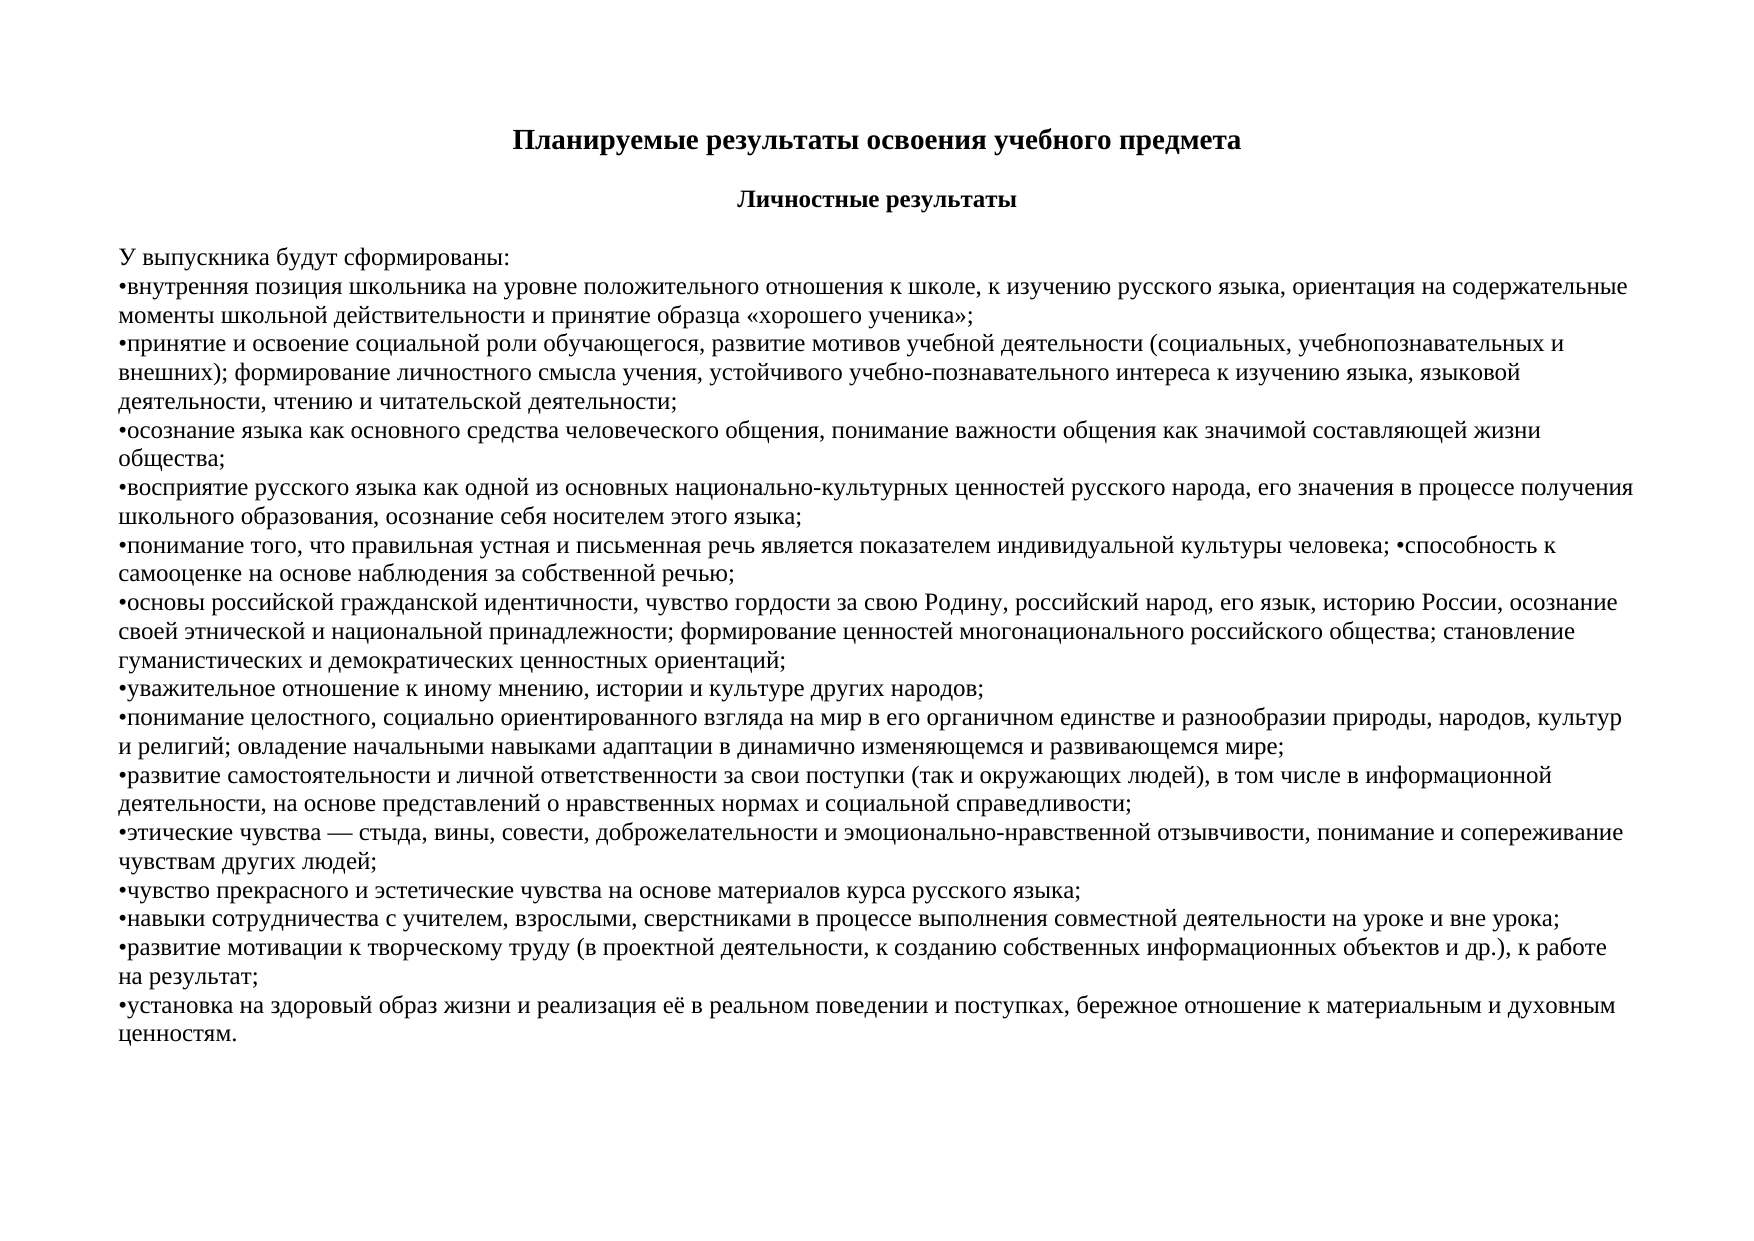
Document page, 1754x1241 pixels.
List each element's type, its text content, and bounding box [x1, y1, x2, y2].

text У выпускника будут сформированы: [118, 242, 1636, 271]
text •установка на здоровый образ жизни и реализация её в реальном поведении и поступках, бережное отношение к материальным и духовным ценностям. [118, 990, 1636, 1047]
text •внутренняя позиция школьника на уровне положительного отношения к школе, к изучению русского языка, ориентация на содержательные моменты школьной действительности и принятие образца «хорошего ученика»; [118, 271, 1636, 328]
text •развитие мотивации к творческому труду (в проектной деятельности, к созданию собственных информационных объектов и др.), к работе на результат; [118, 932, 1636, 990]
text •понимание целостного, социально ориентированного взгляда на мир в его органичном единстве и разнообразии природы, народов, культур и религий; овладение начальными навыками адаптации в динамично изменяющемся и развивающемся мире; [118, 702, 1636, 760]
text •уважительное отношение к иному мнению, истории и культуре других народов; [118, 673, 1636, 702]
text •развитие самостоятельности и личной ответственности за свои поступки (так и окружающих людей), в том числе в информационной деятельности, на основе представлений о нравственных нормах и социальной справедливости; [118, 760, 1636, 817]
text Планируемые результаты освоения учебного предмета [118, 122, 1636, 156]
text •принятие и освоение социальной роли обучающегося, развитие мотивов учебной деятельности (социальных, учебнопознавательных и внешних); формирование личностного смысла учения, устойчивого учебно-познавательного интереса к изучению языка, языковой деятельности, чтению и читательской деятельности; [118, 328, 1636, 415]
text •восприятие русского языка как одной из основных национально-культурных ценностей русского народа, его значения в процессе получения школьного образования, осознание себя носителем этого языка; [118, 472, 1636, 530]
text •понимание того, что правильная устная и письменная речь является показателем индивидуальной культуры человека; •способность к самооценке на основе наблюдения за собственной речью; [118, 530, 1636, 587]
text Личностные результаты [118, 184, 1636, 213]
text •основы российской гражданской идентичности, чувство гордости за свою Родину, российский народ, его язык, историю России, осознание своей этнической и национальной принадлежности; формирование ценностей многонационального российского общества; становление гуманистических и демократических ценностных ориентаций; [118, 587, 1636, 673]
text •осознание языка как основного средства человеческого общения, понимание важности общения как значимой составляющей жизни общества; [118, 415, 1636, 472]
text •чувство прекрасного и эстетические чувства на основе материалов курса русского языка; [118, 875, 1636, 903]
text •навыки сотрудничества с учителем, взрослыми, сверстниками в процессе выполнения совместной деятельности на уроке и вне урока; [118, 903, 1636, 932]
text •этические чувства — стыда, вины, совести, доброжелательности и эмоционально-нравственной отзывчивости, понимание и сопереживание чувствам других людей; [118, 817, 1636, 875]
